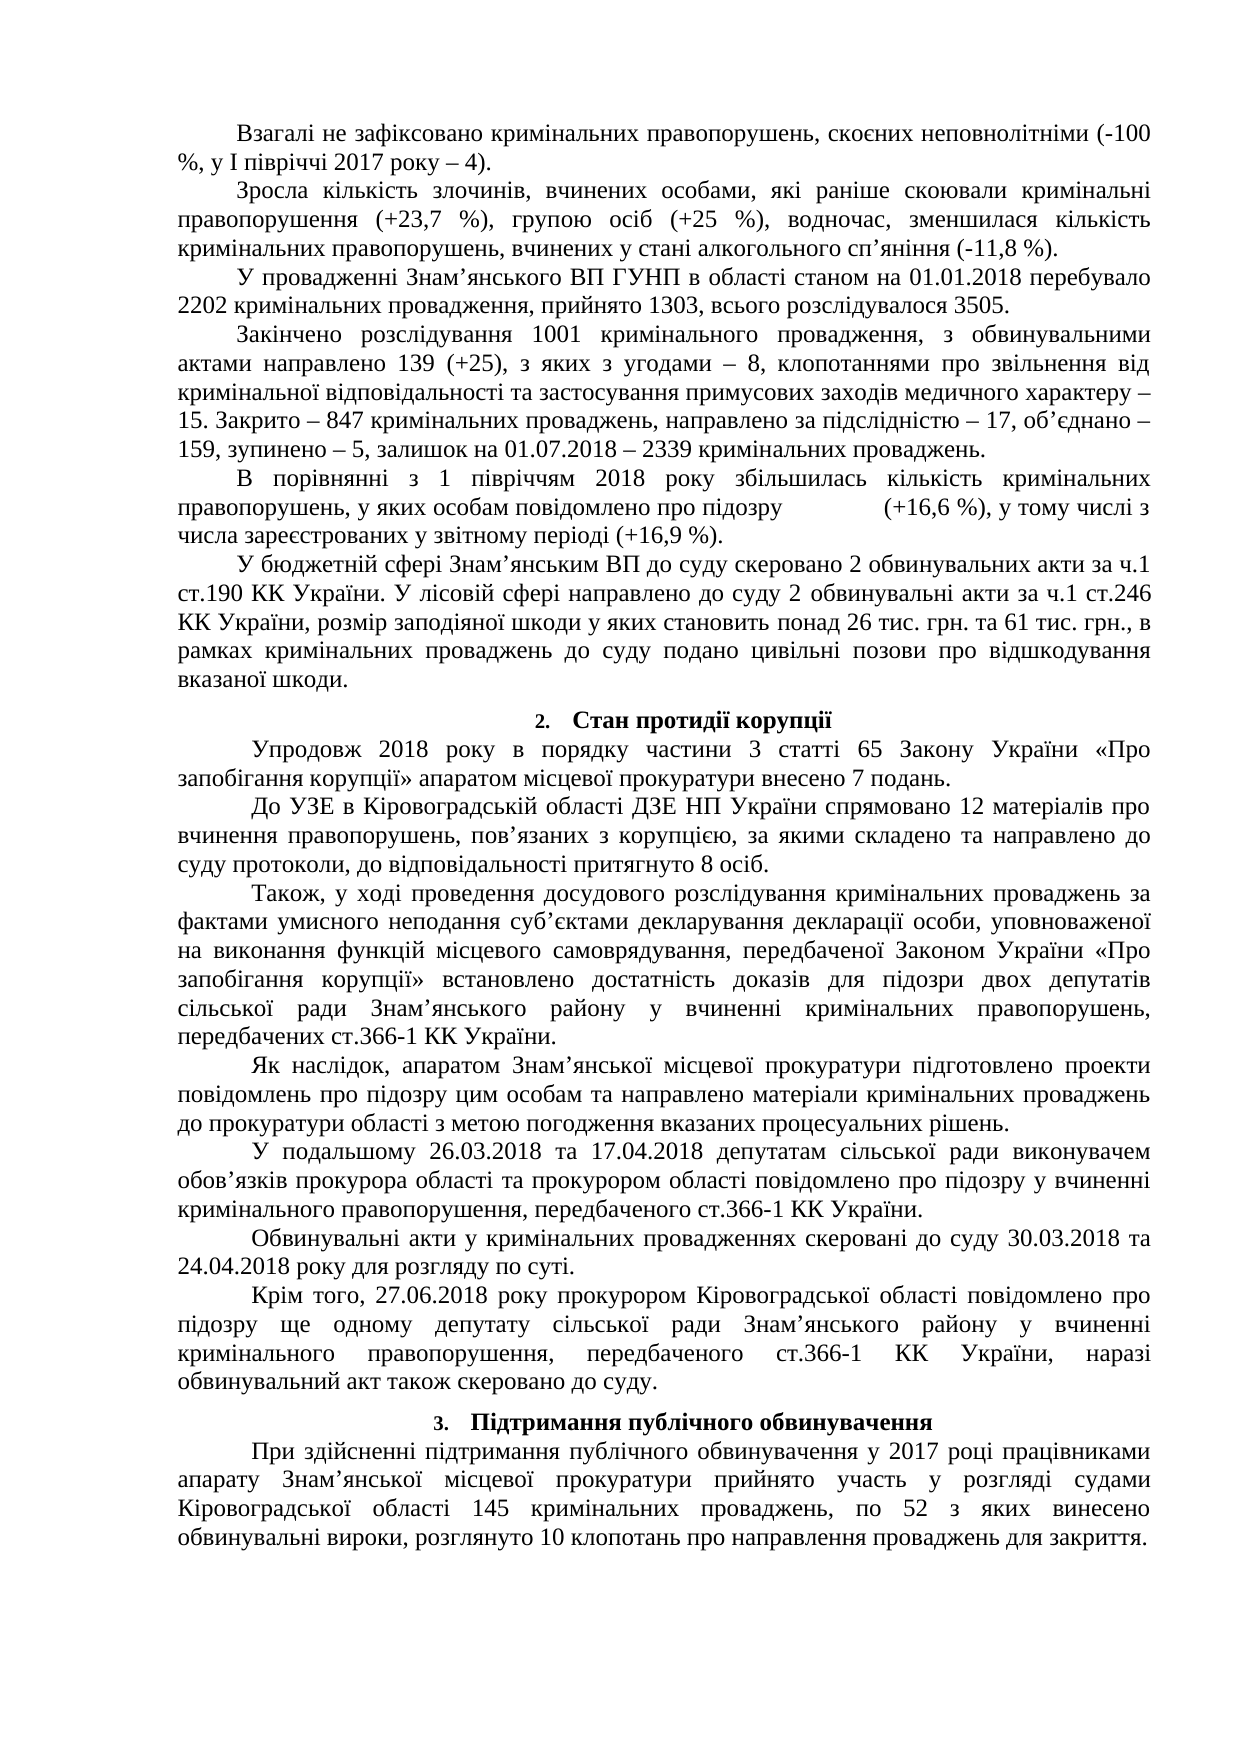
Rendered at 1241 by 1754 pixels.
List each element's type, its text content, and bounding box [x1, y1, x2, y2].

text Взагалі не зафіксовано кримінальних правопорушень, скоєних неповнолітніми (-100 %, у І півріччі 2017 року – 4). [177, 118, 1152, 176]
list Підтримання публічного обвинувачення [214, 1407, 1152, 1436]
list Стан протидії корупції [215, 705, 1152, 734]
text Обвинувальні акти у кримінальних провадженнях скеровані до суду 30.03.2018 та 24.04.2018 року для розгляду по суті. [177, 1223, 1152, 1280]
text У подальшому 26.03.2018 та 17.04.2018 депутатам сільської ради виконувачем обов’язків прокурора області та прокурором області повідомлено про підозру у вчиненні кримінального правопорушення, передбаченого ст.366-1 КК України. [177, 1136, 1152, 1223]
text До УЗЕ в Кіровоградській області ДЗЕ НП України спрямовано 12 матеріалів про вчинення правопорушень, пов’язаних з корупцією, за якими складено та направлено до суду протоколи, до відповідальності притягнуто 8 осіб. [177, 791, 1152, 878]
text Закінчено розслідування 1001 кримінального провадження, з обвинувальними актами направлено 139 (+25), з яких з угодами – 8, клопотаннями про звільнення від кримінальної відповідальності та застосування примусових заходів медичного характеру – 15. Закрито – 847 кримінальних проваджень, направлено за підслідністю – 17, об’єднано – 159, зупинено – 5, залишок на 01.07.2018 – 2339 кримінальних проваджень. [177, 319, 1152, 463]
text Як наслідок, апаратом Знам’янської місцевої прокуратури підготовлено проекти повідомлень про підозру цим особам та направлено матеріали кримінальних проваджень до прокуратури області з метою погодження вказаних процесуальних рішень. [177, 1050, 1152, 1136]
text При здійсненні підтримання публічного обвинувачення у 2017 році працівниками апарату Знам’янської місцевої прокуратури прийнято участь у розгляді судами Кіровоградської області 145 кримінальних проваджень, по 52 з яких винесено обвинувальні вироки, розглянуто 10 клопотань про направлення проваджень для закриття. [177, 1436, 1152, 1551]
text Також, у ході проведення досудового розслідування кримінальних проваджень за фактами умисного неподання суб’єктами декларування декларації особи, уповноваженої на виконання функцій місцевого самоврядування, передбаченої Законом України «Про запобігання корупції» встановлено достатність доказів для підозри двох депутатів сільської ради Знам’янського району у вчиненні кримінальних правопорушень, передбачених ст.366-1 КК України. [177, 878, 1152, 1050]
text У провадженні Знам’янського ВП ГУНП в області станом на 01.01.2018 перебувало 2202 кримінальних провадження, прийнято 1303, всього розслідувалося 3505. [177, 262, 1152, 319]
text Крім того, 27.06.2018 року прокурором Кіровоградської області повідомлено про підозру ще одному депутату сільської ради Знам’янського району у вчиненні кримінального правопорушення, передбаченого ст.366-1 КК України, наразі обвинувальний акт також скеровано до суду. [177, 1280, 1152, 1395]
text У бюджетній сфері Знам’янським ВП до суду скеровано 2 обвинувальних акти за ч.1 ст.190 КК України. У лісовій сфері направлено до суду 2 обвинувальні акти за ч.1 ст.246 КК України, розмір заподіяної шкоди у яких становить понад 26 тис. грн. та 61 тис. грн., в рамках кримінальних проваджень до суду подано цивільні позови про відшкодування вказаної шкоди. [177, 549, 1152, 693]
text В порівнянні з 1 півріччям 2018 року збільшилась кількість кримінальних правопорушень, у яких особам повідомлено про підозру (+16,6 %), у тому числі з числа зареєстрованих у звітному періоді (+16,9 %). [177, 463, 1152, 549]
text Упродовж 2018 року в порядку частини 3 статті 65 Закону України «Про запобігання корупції» апаратом місцевої прокуратури внесено 7 подань. [177, 734, 1152, 791]
text Зросла кількість злочинів, вчинених особами, які раніше скоювали кримінальні правопорушення (+23,7 %), групою осіб (+25 %), водночас, зменшилася кількість кримінальних правопорушень, вчинених у стані алкогольного сп’яніння (-11,8 %). [177, 176, 1152, 262]
